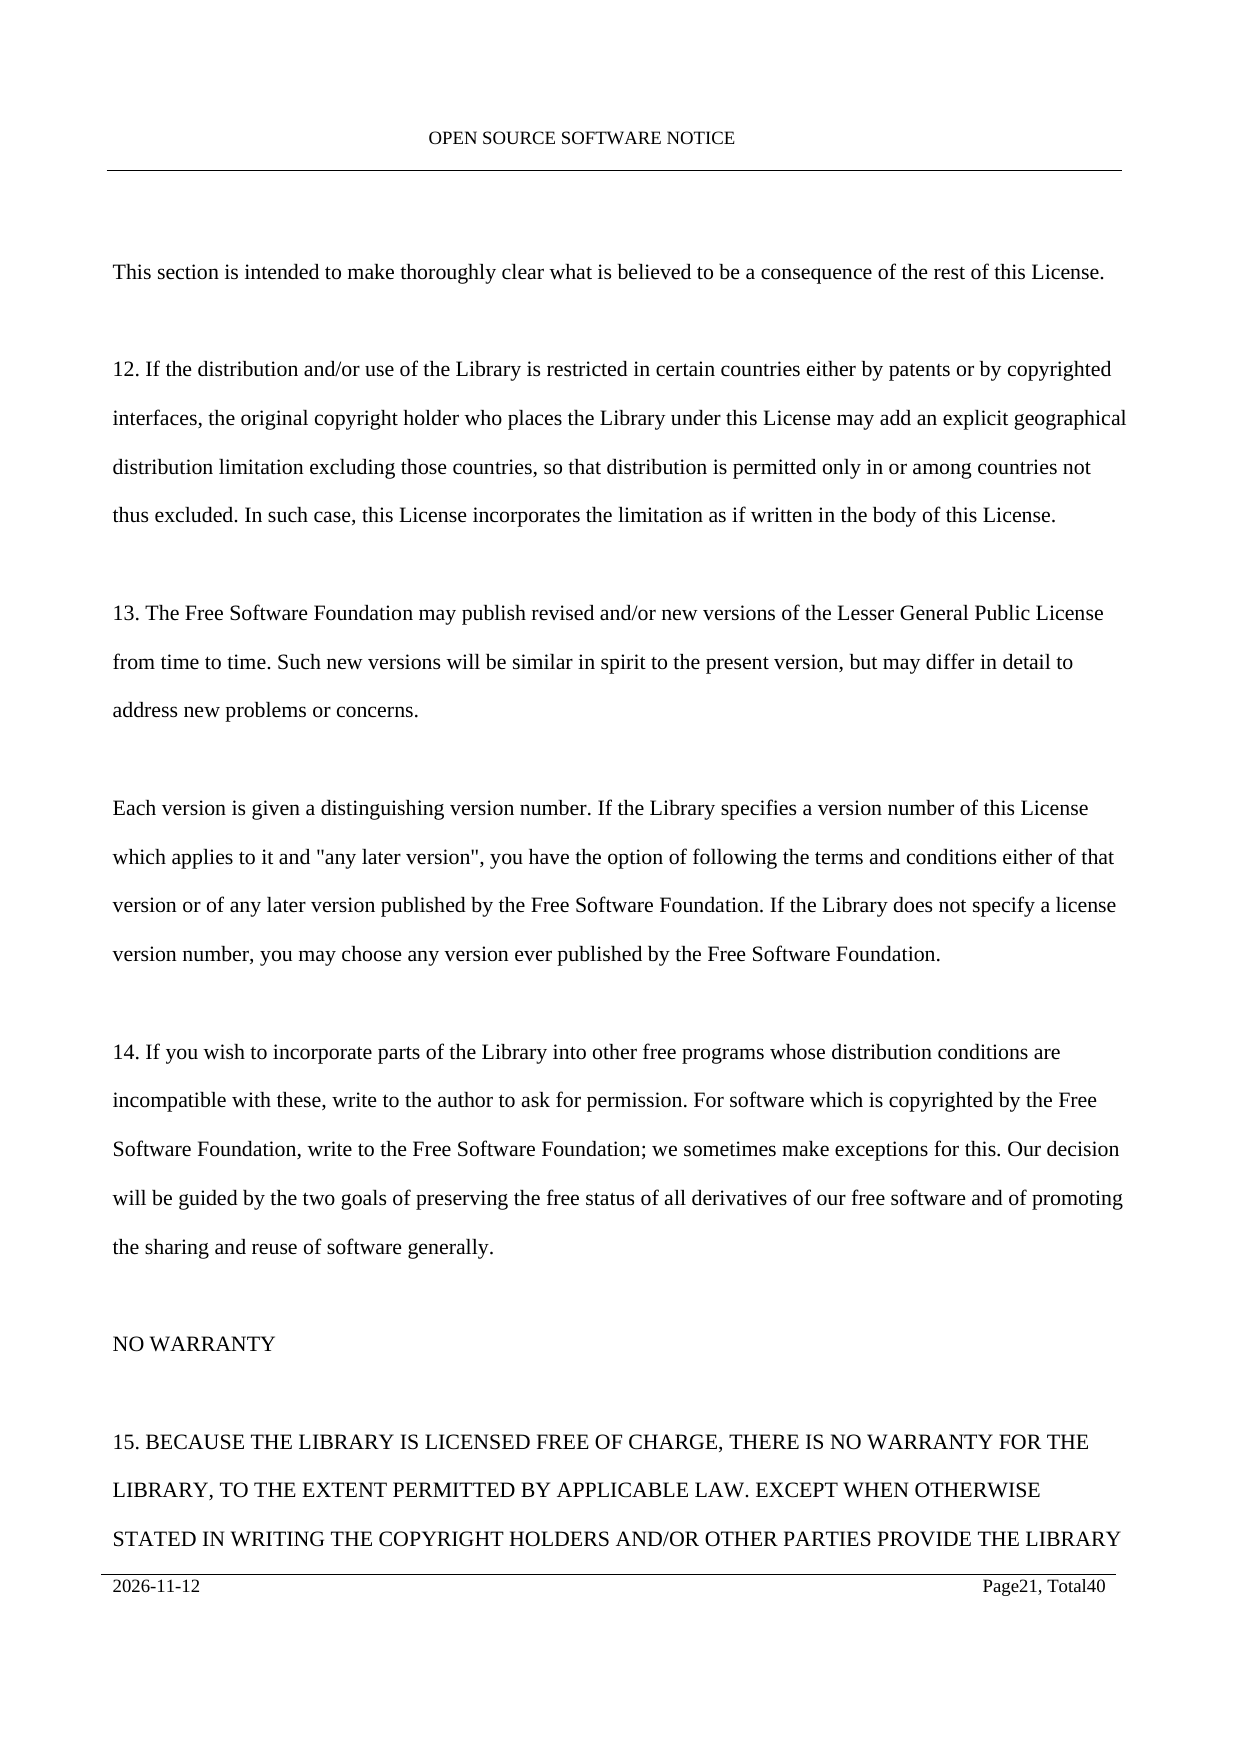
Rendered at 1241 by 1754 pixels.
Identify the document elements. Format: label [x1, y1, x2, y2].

text [112, 206, 1128, 1555]
